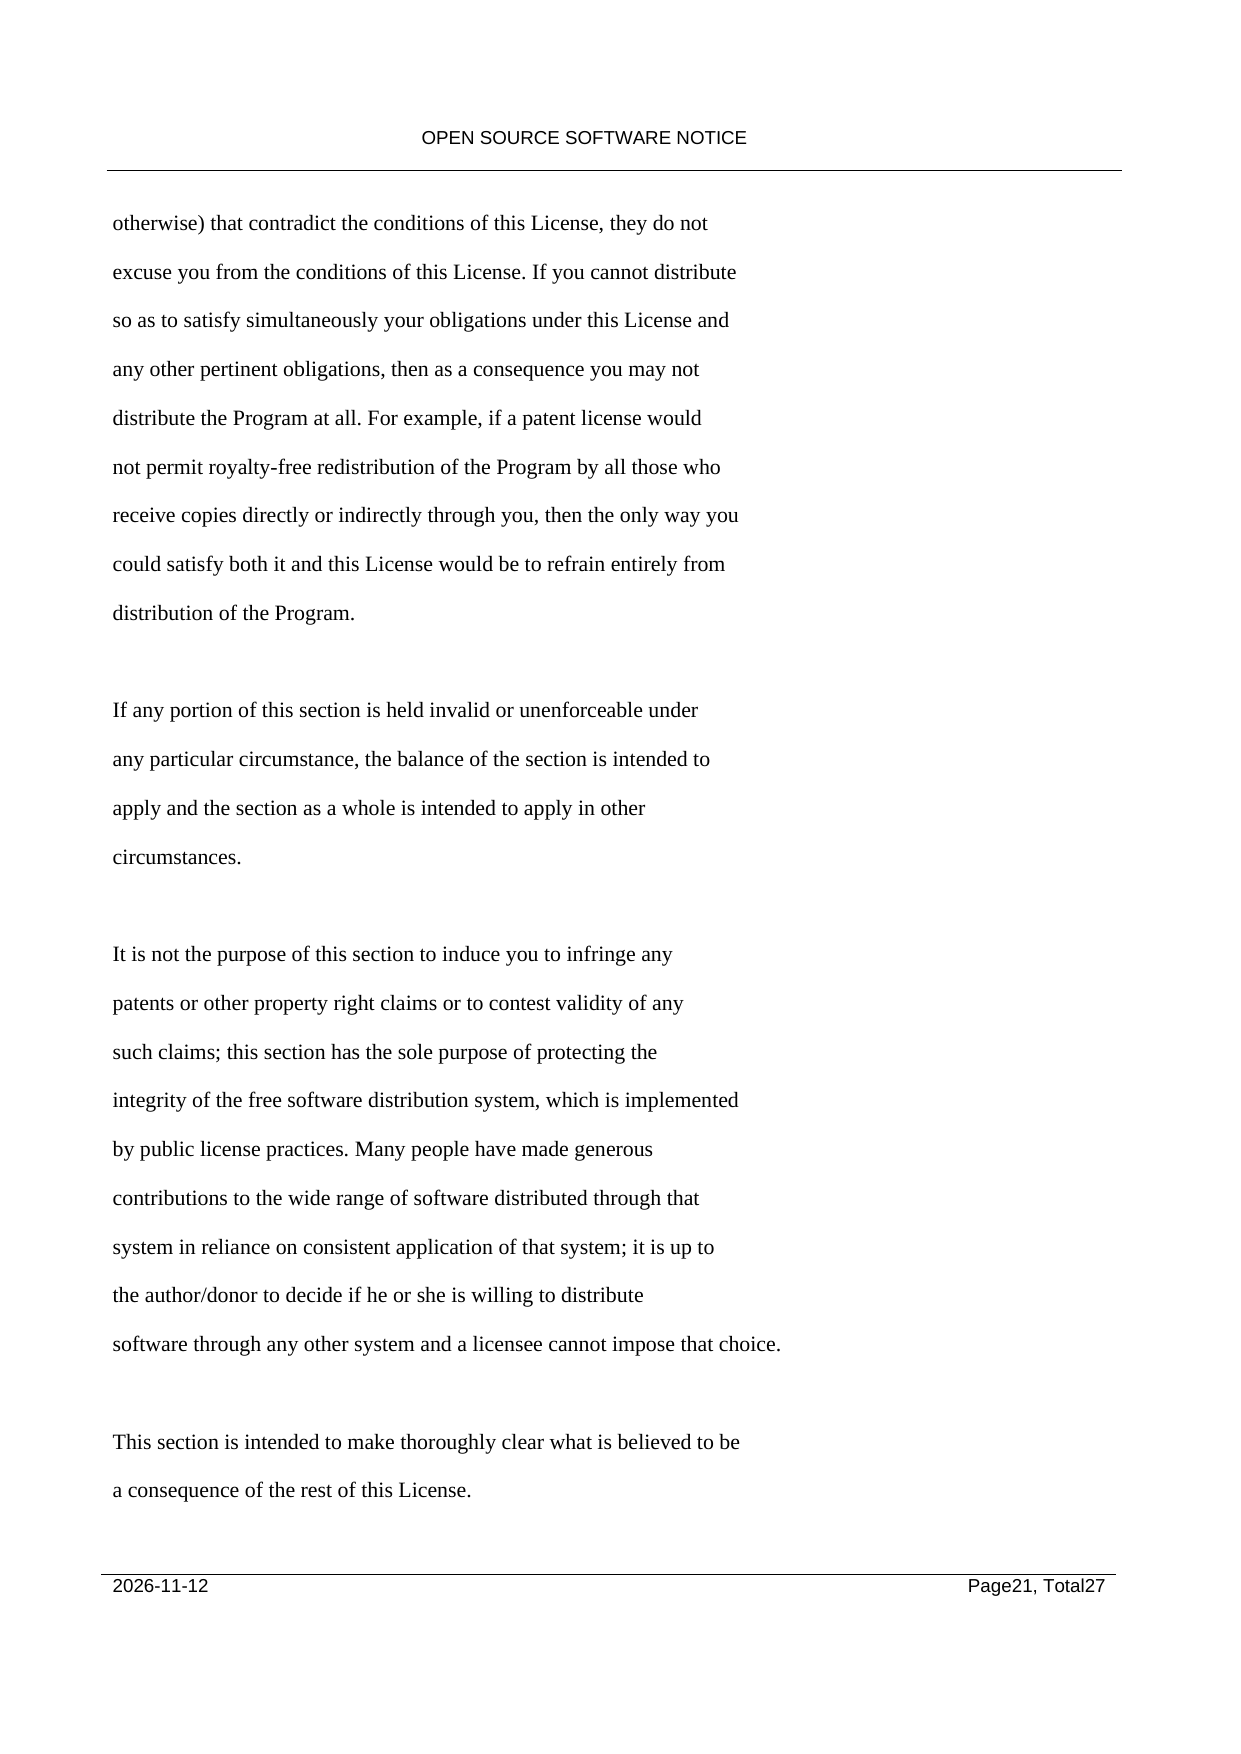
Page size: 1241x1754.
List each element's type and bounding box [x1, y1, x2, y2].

text [112, 206, 1128, 1506]
